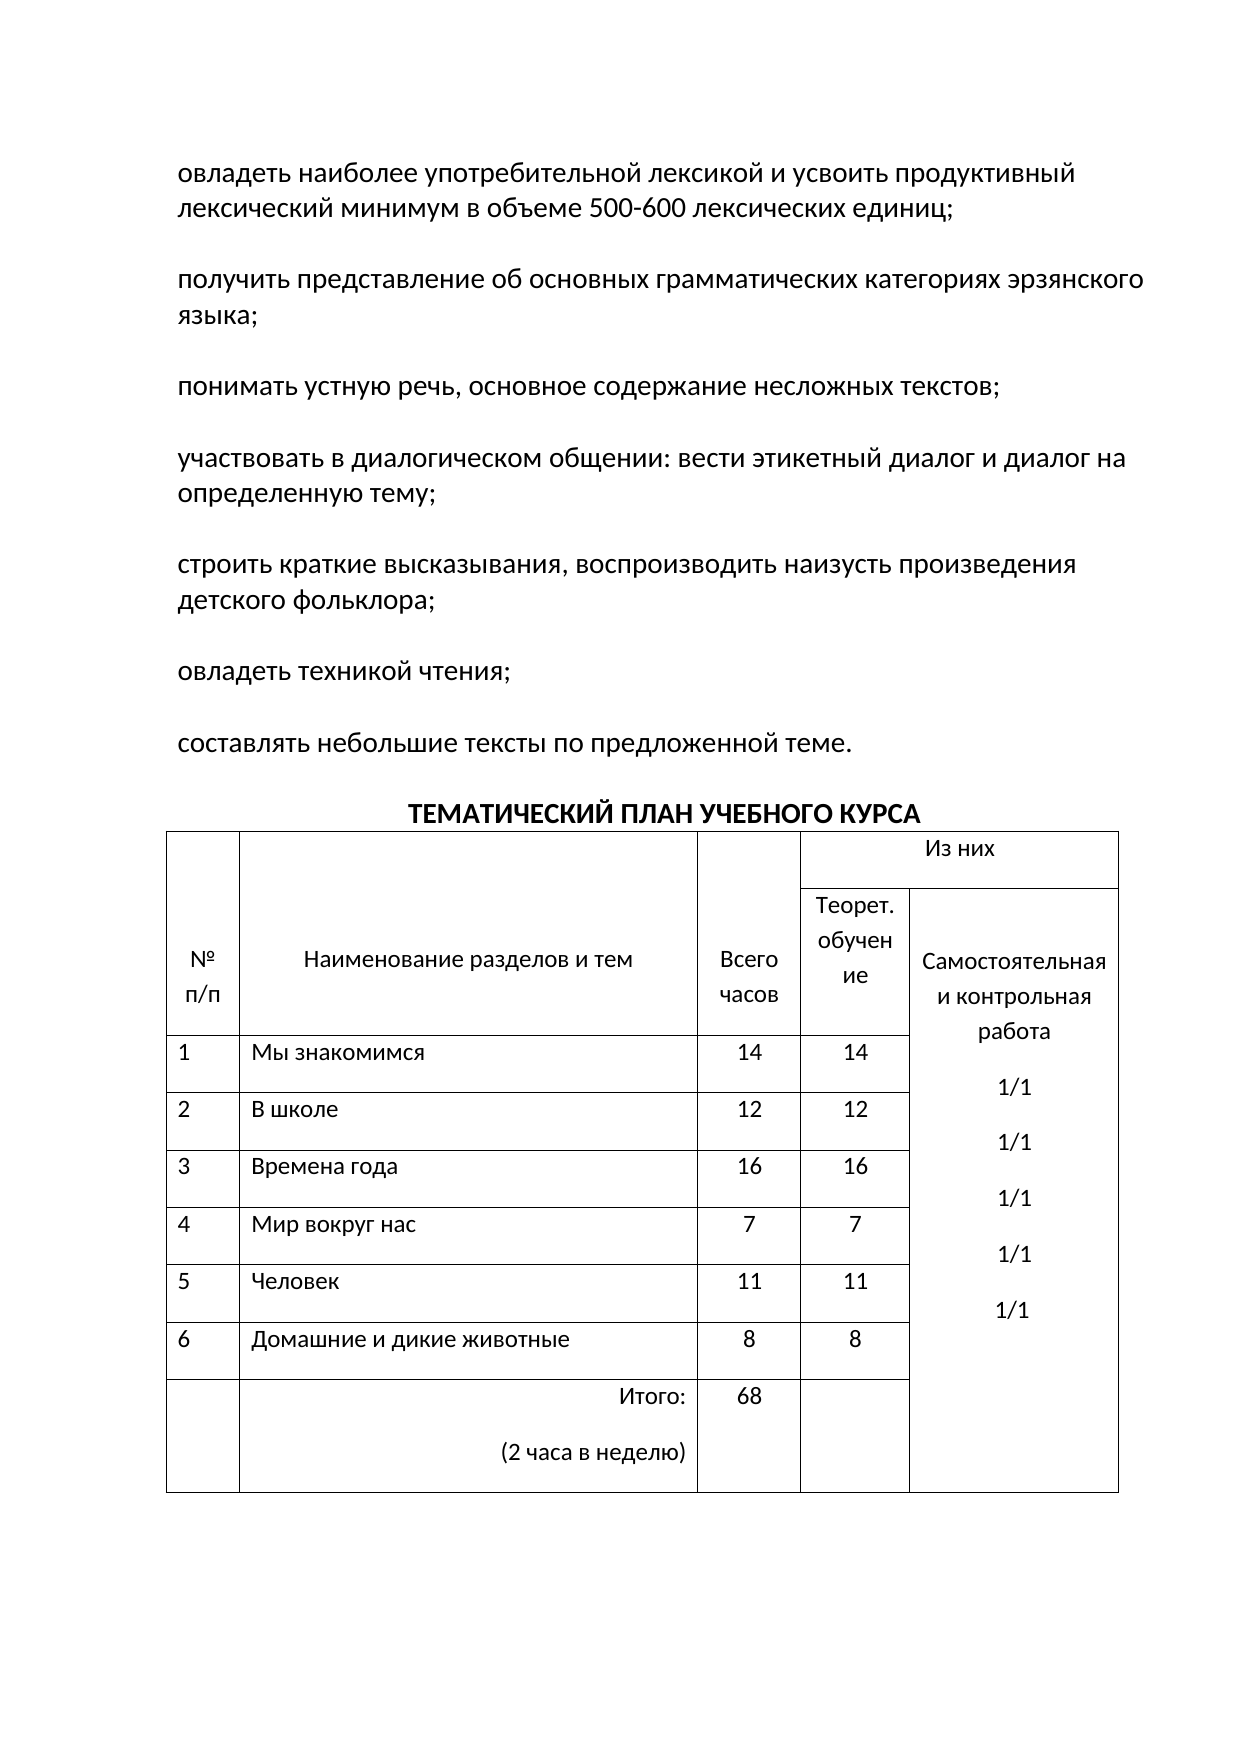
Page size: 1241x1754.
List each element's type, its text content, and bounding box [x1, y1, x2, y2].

table_cell 16 [801, 1151, 909, 1207]
text получить представление об основных грамматических категориях эрзянского языка; [177, 261, 1152, 332]
text понимать устную речь, основное содержание несложных текстов; [177, 367, 1152, 403]
table_cell Теорет. обучение [801, 889, 909, 1035]
table_header Всего часов [698, 832, 800, 1035]
table_cell Времена года [240, 1151, 697, 1207]
table_header Из них [801, 832, 1118, 888]
table_cell 12 [698, 1093, 800, 1149]
table_cell 8 [698, 1323, 800, 1379]
table_cell 12 [801, 1093, 909, 1149]
table_cell В школе [240, 1093, 697, 1149]
table_cell 7 [698, 1208, 800, 1264]
table_cell 11 [801, 1265, 909, 1322]
table_cell [167, 1380, 239, 1492]
text овладеть наиболее употребительной лексикой и усвоить продуктивный лексический минимум в объеме 500-600 лексических единиц; [177, 154, 1152, 225]
table_cell Итого: (2 часа в неделю) [240, 1380, 697, 1492]
table_cell 1 [167, 1036, 239, 1092]
table_cell 8 [801, 1323, 909, 1379]
table_cell Домашние и дикие животные [240, 1323, 697, 1379]
table_cell 14 [801, 1036, 909, 1092]
table_cell 6 [167, 1323, 239, 1379]
table_header Наименование разделов и тем [240, 832, 697, 1035]
table_cell [801, 1380, 909, 1492]
text участвовать в диалогическом общении: вести этикетный диалог и диалог на определенную тему; [177, 439, 1152, 510]
table_cell 14 [698, 1036, 800, 1092]
text ТЕМАТИЧЕСКИЙ ПЛАН УЧЕБНОГО КУРСА [177, 795, 1152, 831]
table_cell Мир вокруг нас [240, 1208, 697, 1264]
table_cell 2 [167, 1093, 239, 1149]
table_cell 11 [698, 1265, 800, 1322]
table_cell 16 [698, 1151, 800, 1207]
table_cell Самостоятельная и контрольная работа 1/1 1/1 1/1 1/1 1/1 [910, 889, 1118, 1492]
table_cell 4 [167, 1208, 239, 1264]
table_cell 68 [698, 1380, 800, 1492]
table_cell 7 [801, 1208, 909, 1264]
table_header № п/п [167, 832, 239, 1035]
text составлять небольшие тексты по предложенной теме. [177, 724, 1152, 759]
table_cell Человек [240, 1265, 697, 1322]
table_cell Мы знакомимся [240, 1036, 697, 1092]
table_cell 5 [167, 1265, 239, 1322]
text овладеть техникой чтения; [177, 652, 1152, 688]
text строить краткие высказывания, воспроизводить наизусть произведения детского фольклора; [177, 546, 1152, 617]
table_cell 3 [167, 1151, 239, 1207]
